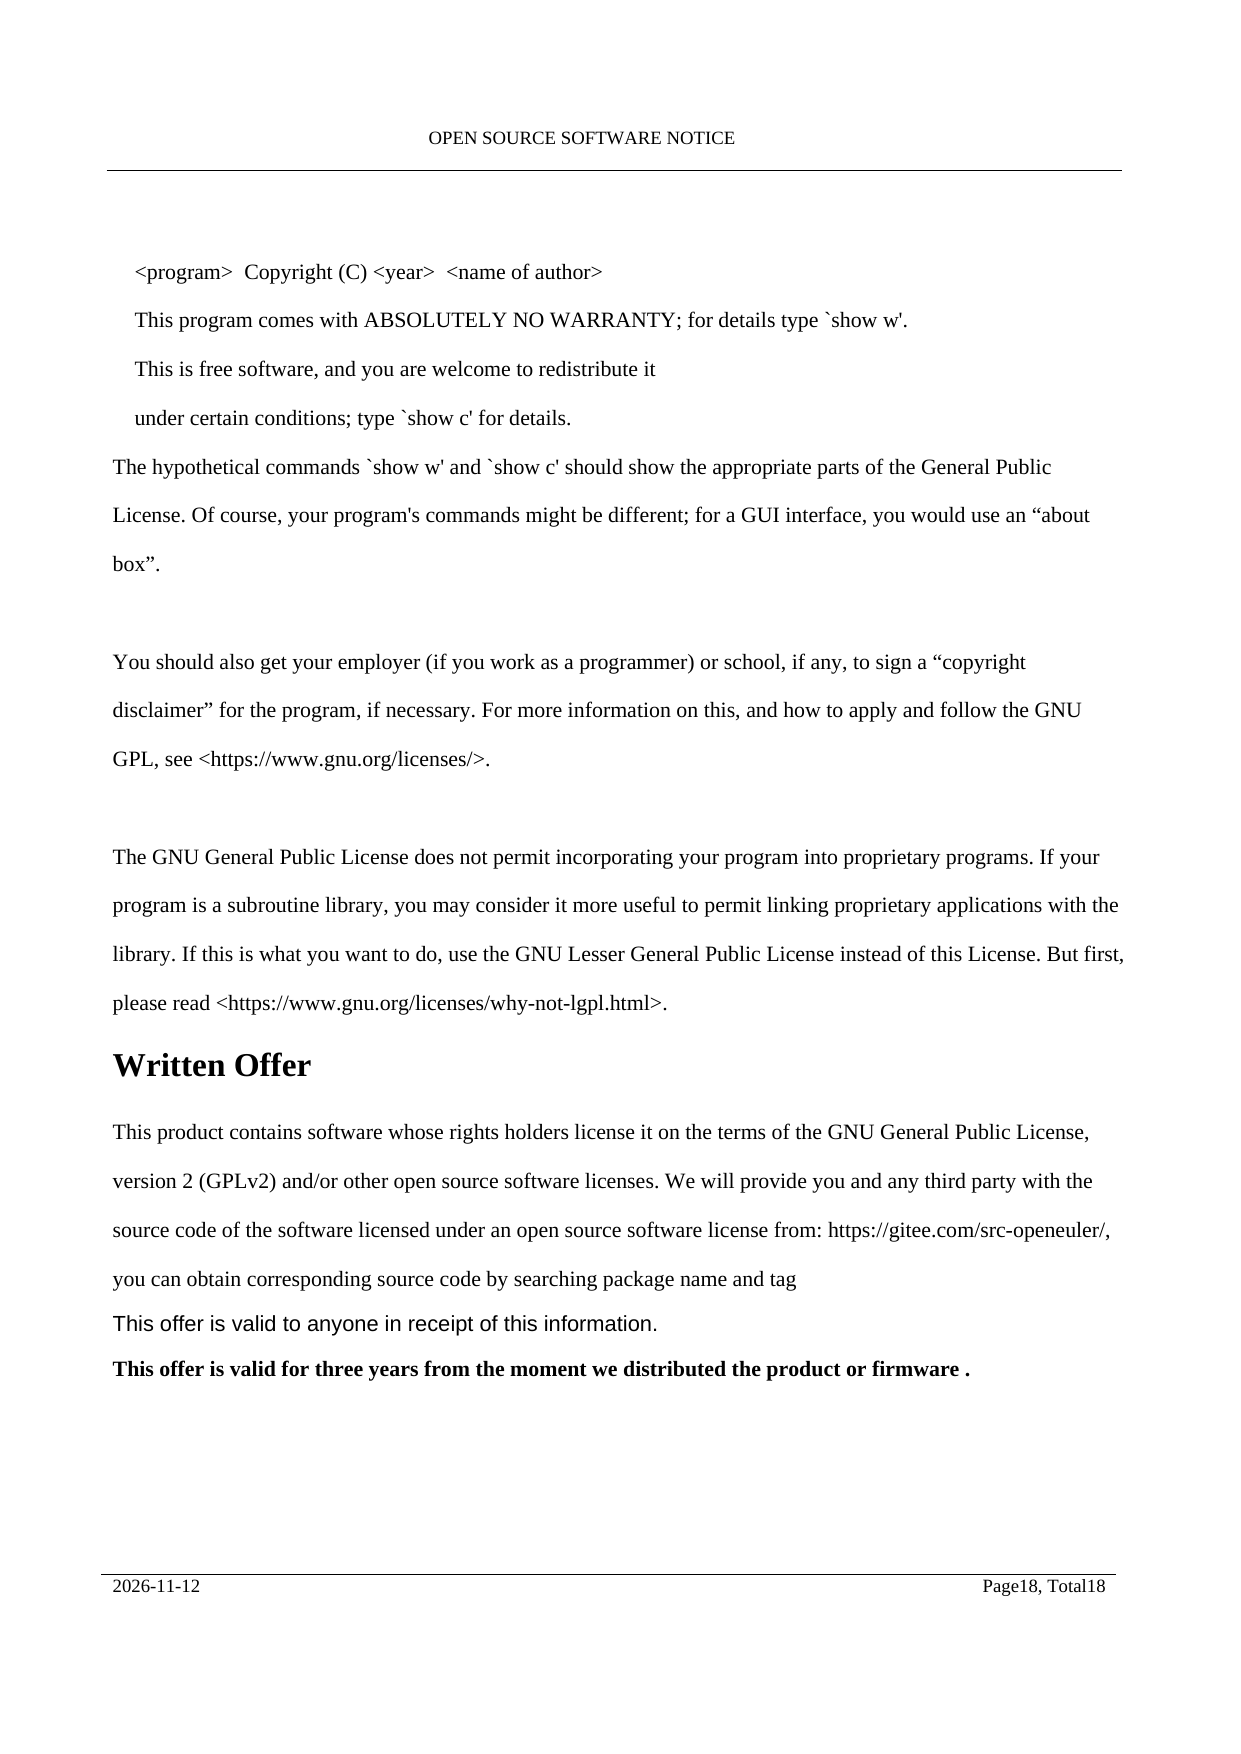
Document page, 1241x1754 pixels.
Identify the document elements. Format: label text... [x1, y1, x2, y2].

text This offer is valid to anyone in receipt of this information. [112, 1307, 1128, 1339]
text This product contains software whose rights holders license it on the terms of the GNU General Public License, version 2 (GPLv2) and/or other open source software licenses. We will provide you and any third party with the source code of the software licensed under an open source software license from: https://gitee.com/src-openeuler/, you can obtain corresponding source code by searching package name and tag [112, 1116, 1128, 1294]
text This offer is valid for three years from the moment we distributed the product or firmware . [112, 1352, 1128, 1384]
text Written Offer [112, 1031, 1128, 1096]
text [112, 206, 1128, 1019]
